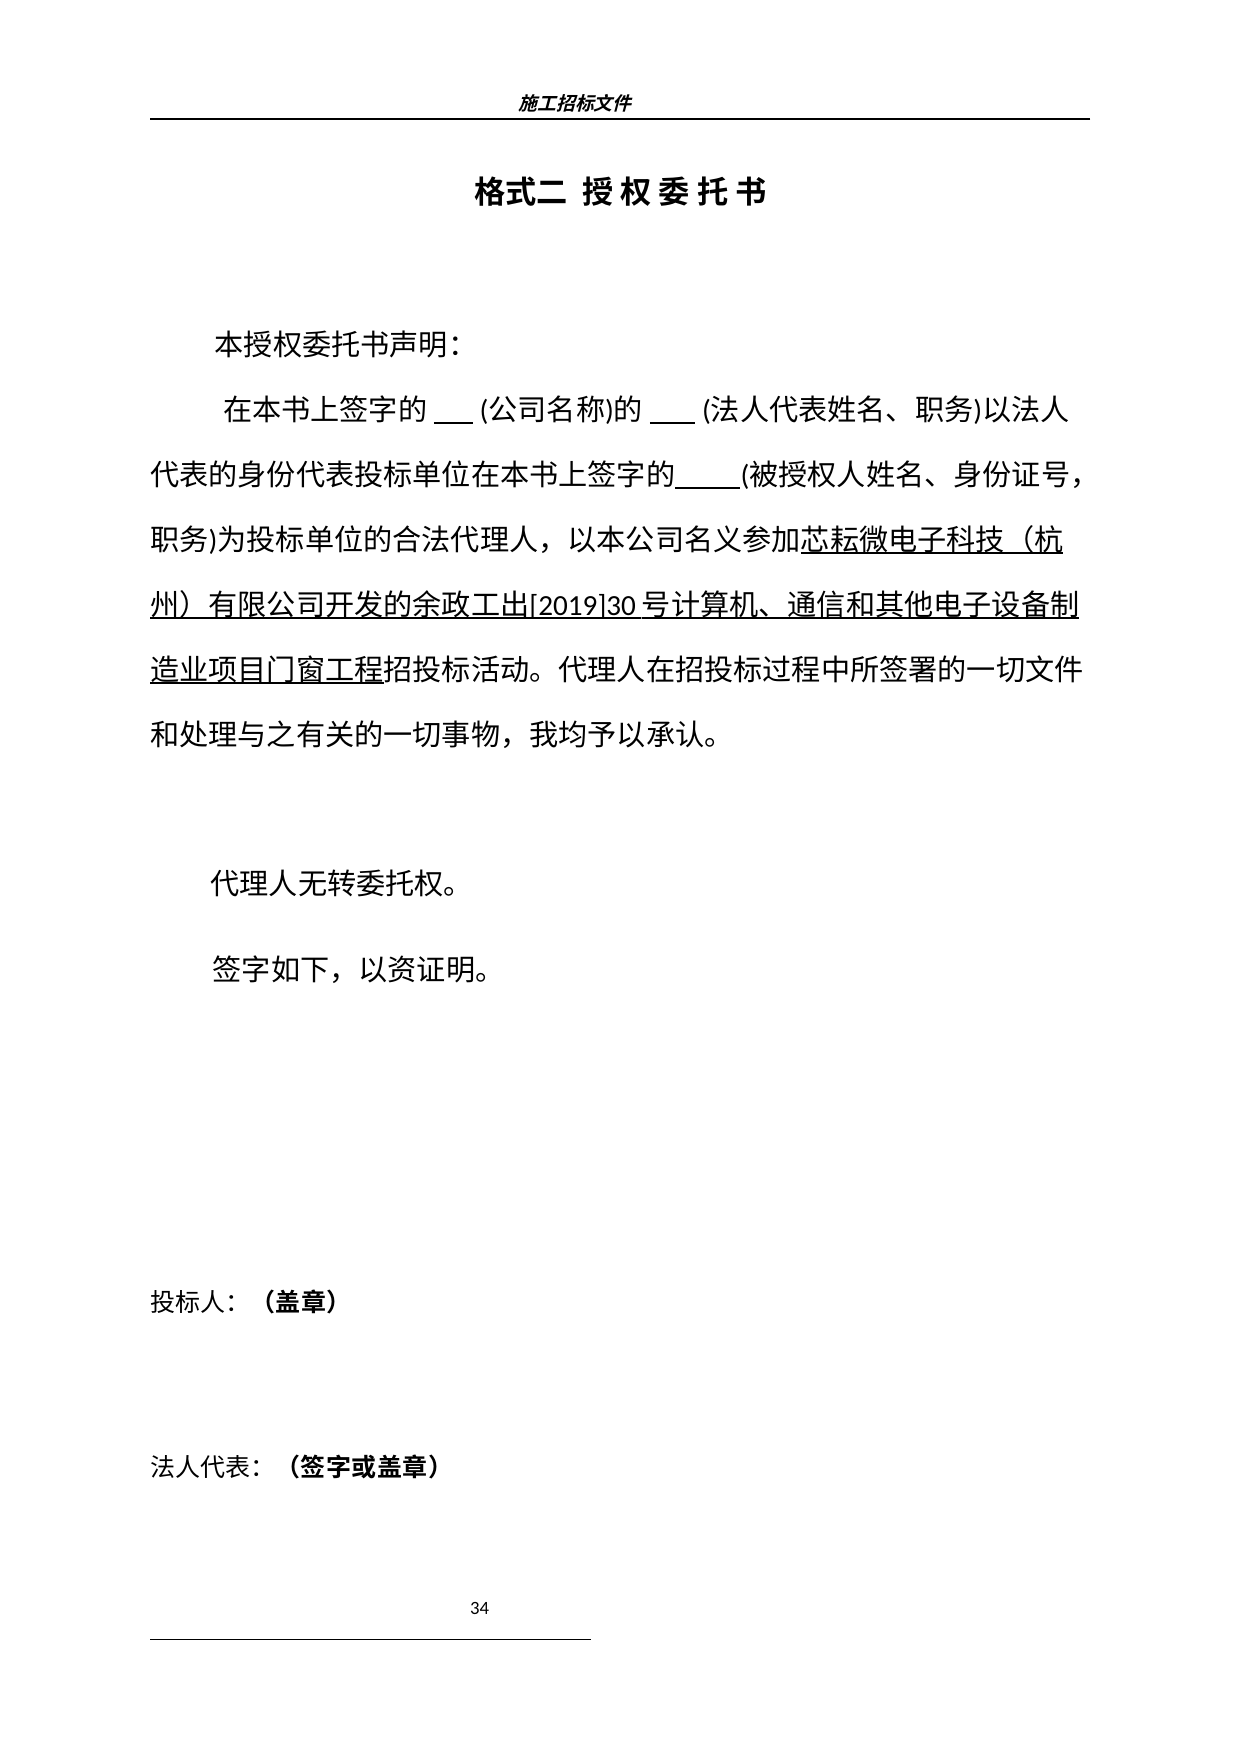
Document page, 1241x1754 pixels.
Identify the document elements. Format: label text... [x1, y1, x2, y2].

text 在本书上签字的 (公司名称)的 (法人代表姓名、职务)以法人代表的身份代表投标单位在本书上签字的 (被授权人姓名、身份证号，职务)为投标单位的合法代理人，以本公司名义参加芯耘微电子科技（杭州）有限公司开发的余政工出[2019]30号计算机、通信和其他电子设备制造业项目门窗工程招投标活动。代理人在招投标过程中所签署的一切文件和处理与之有关的一切事物，我均予以承认。 [150, 375, 1090, 765]
text 投标人：（盖章） [150, 1268, 1090, 1333]
text 代理人无转委托权。 [150, 849, 1090, 914]
text 法人代表：（签字或盖章） [150, 1433, 1090, 1498]
text 日期： 年 月 日格式二 授 权 委 托 书 [150, 157, 1090, 222]
text 签字如下，以资证明。 [150, 936, 1090, 1001]
text 本授权委托书声明： [150, 310, 1090, 375]
